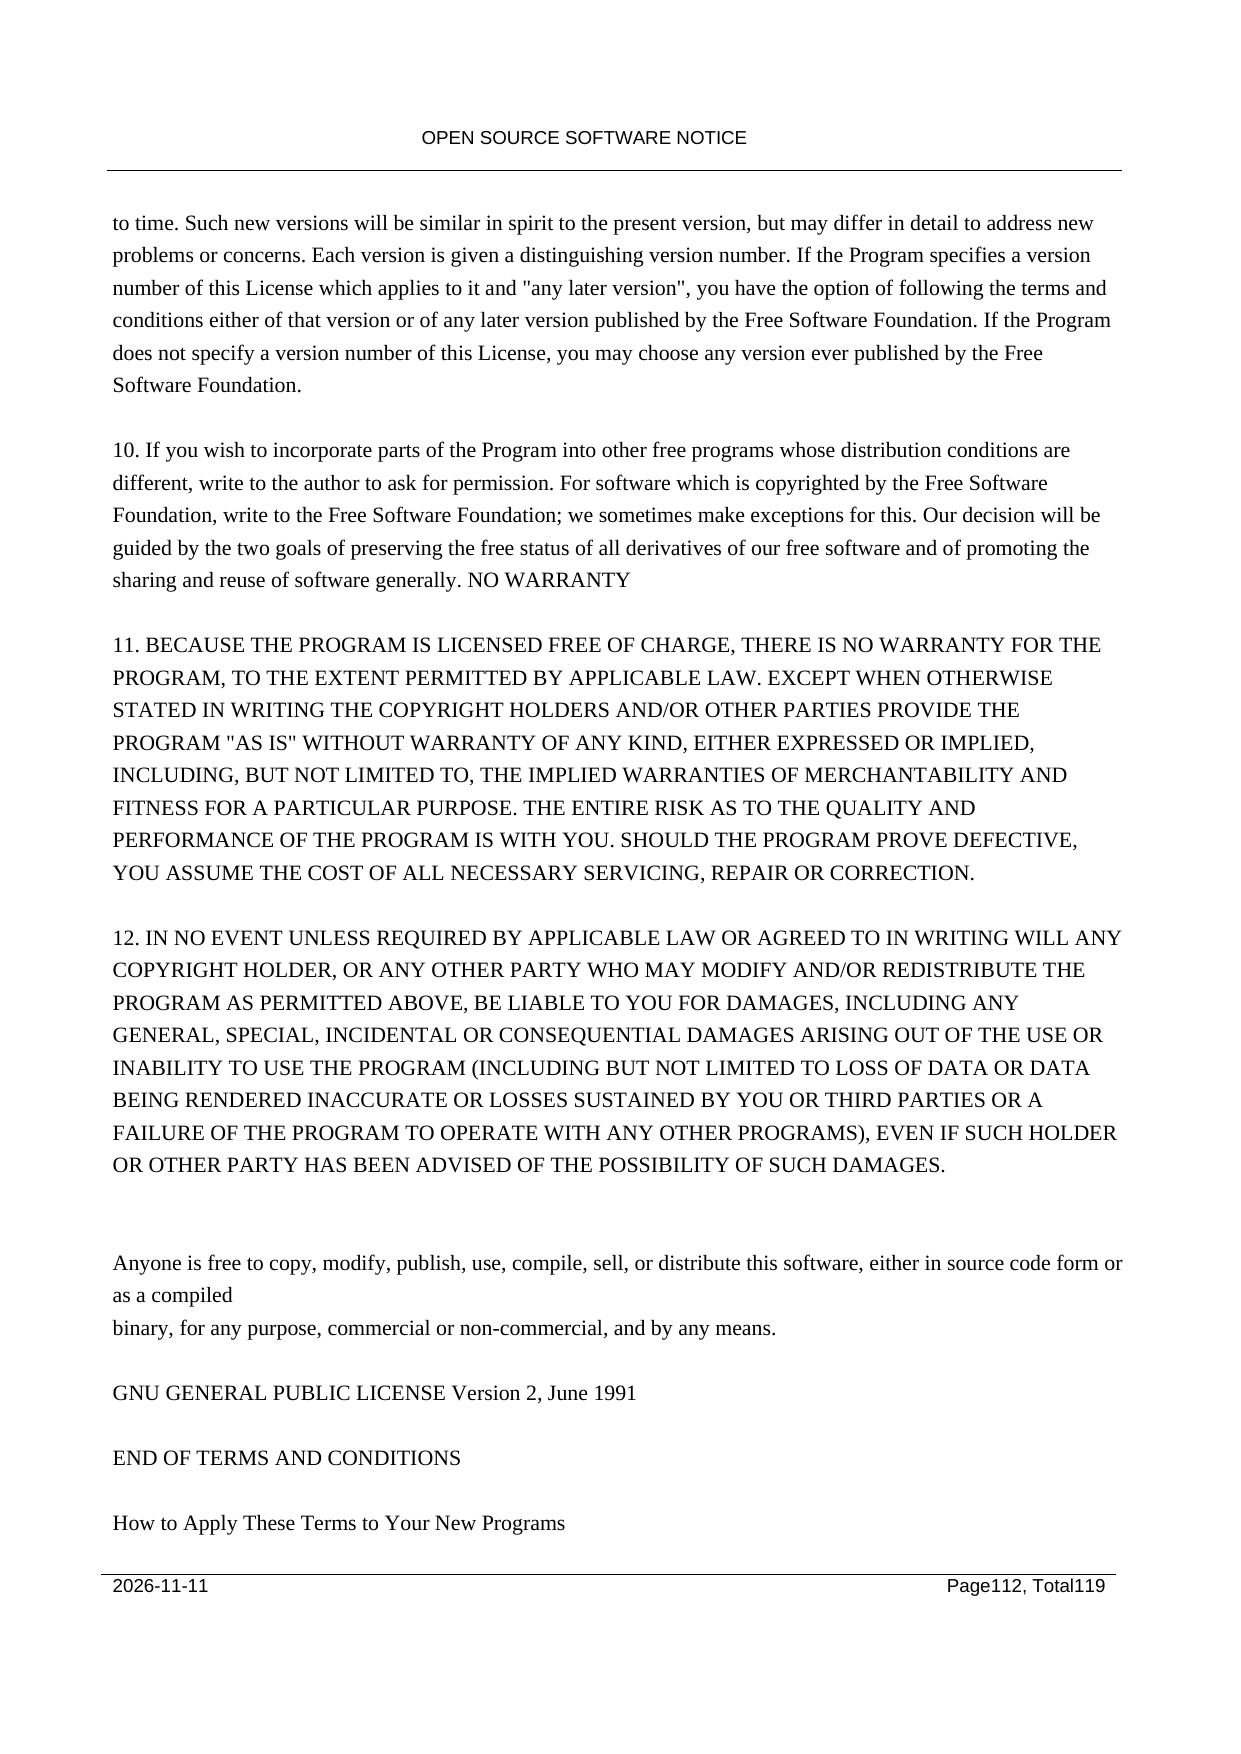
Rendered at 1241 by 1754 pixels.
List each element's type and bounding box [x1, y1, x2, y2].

text [112, 206, 1128, 1539]
